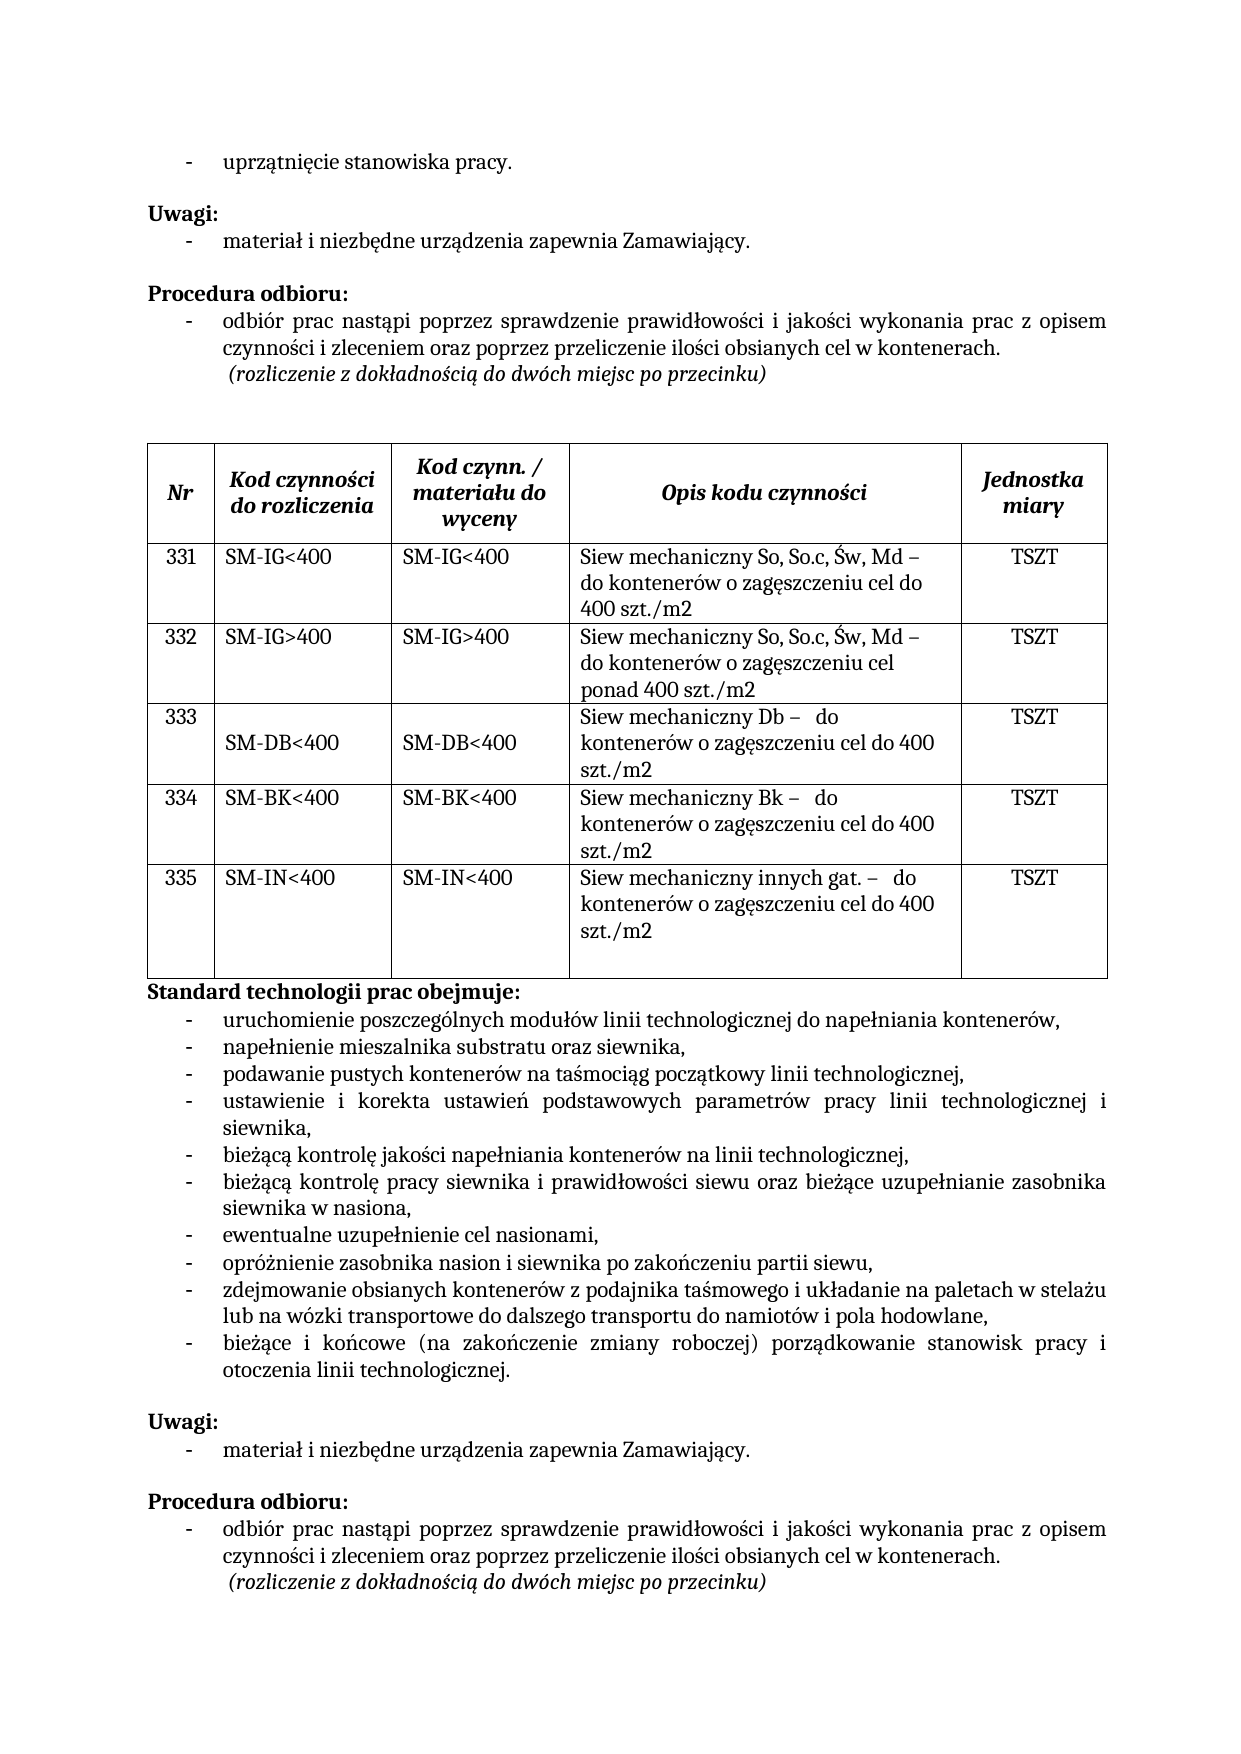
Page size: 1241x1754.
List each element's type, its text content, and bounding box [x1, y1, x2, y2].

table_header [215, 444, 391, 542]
text (rozliczenie z dokładnością do dwóch miejsc po przecinku) [153, 1569, 1107, 1595]
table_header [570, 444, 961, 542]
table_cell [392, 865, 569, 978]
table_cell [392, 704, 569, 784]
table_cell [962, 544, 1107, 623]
list materiał i niezbędne urządzenia zapewnia Zamawiający. [185, 1436, 1107, 1463]
list napełnienie mieszalnika substratu oraz siewnika, [185, 1033, 1107, 1060]
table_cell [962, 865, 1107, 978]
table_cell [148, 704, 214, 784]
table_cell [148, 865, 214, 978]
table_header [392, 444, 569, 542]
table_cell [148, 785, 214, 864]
list podawanie pustych kontenerów na taśmociąg początkowy linii technologicznej, [185, 1060, 1107, 1087]
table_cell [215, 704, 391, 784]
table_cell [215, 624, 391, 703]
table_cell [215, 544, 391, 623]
text Uwagi: [148, 201, 1107, 227]
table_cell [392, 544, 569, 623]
list bieżącą kontrolę pracy siewnika i prawidłowości siewu oraz bieżące uzupełnianie zasobnika siewnika w nasiona, [185, 1168, 1107, 1221]
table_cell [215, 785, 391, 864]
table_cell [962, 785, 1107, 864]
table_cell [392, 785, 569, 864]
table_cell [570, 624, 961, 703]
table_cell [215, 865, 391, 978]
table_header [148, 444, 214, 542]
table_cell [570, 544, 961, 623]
list bieżące i końcowe (na zakończenie zmiany roboczej) porządkowanie stanowisk pracy i otoczenia linii technologicznej. [185, 1329, 1107, 1383]
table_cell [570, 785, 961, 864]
list zdejmowanie obsianych kontenerów z podajnika taśmowego i układanie na paletach w stelażu lub na wózki transportowe do dalszego transportu do namiotów i pola hodowlane, [185, 1276, 1107, 1329]
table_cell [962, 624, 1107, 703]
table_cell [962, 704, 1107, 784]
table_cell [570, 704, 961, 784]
list uruchomienie poszczególnych modułów linii technologicznej do napełniania kontenerów, [185, 1006, 1107, 1033]
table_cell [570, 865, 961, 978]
list odbiór prac nastąpi poprzez sprawdzenie prawidłowości i jakości wykonania prac z opisem czynności i zleceniem oraz poprzez przeliczenie ilości obsianych cel w kontenerach. [185, 307, 1107, 361]
list ustawienie i korekta ustawień podstawowych parametrów pracy linii technologicznej i siewnika, [185, 1087, 1107, 1141]
text Procedura odbioru: [148, 281, 1107, 307]
list opróżnienie zasobnika nasion i siewnika po zakończeniu partii siewu, [185, 1248, 1107, 1276]
text Standard technologii prac obejmuje: [148, 979, 1107, 1006]
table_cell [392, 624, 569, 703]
list bieżącą kontrolę jakości napełniania kontenerów na linii technologicznej, [185, 1141, 1107, 1168]
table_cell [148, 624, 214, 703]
text Uwagi: [148, 1409, 1107, 1436]
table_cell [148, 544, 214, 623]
text (rozliczenie z dokładnością do dwóch miejsc po przecinku) [153, 361, 1107, 387]
list odbiór prac nastąpi poprzez sprawdzenie prawidłowości i jakości wykonania prac z opisem czynności i zleceniem oraz poprzez przeliczenie ilości obsianych cel w kontenerach. [185, 1515, 1107, 1569]
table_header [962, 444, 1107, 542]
list uprzątnięcie stanowiska pracy. [185, 148, 1107, 175]
text Procedura odbioru: [148, 1489, 1107, 1515]
list ewentualne uzupełnienie cel nasionami, [185, 1221, 1107, 1248]
list materiał i niezbędne urządzenia zapewnia Zamawiający. [185, 227, 1107, 255]
